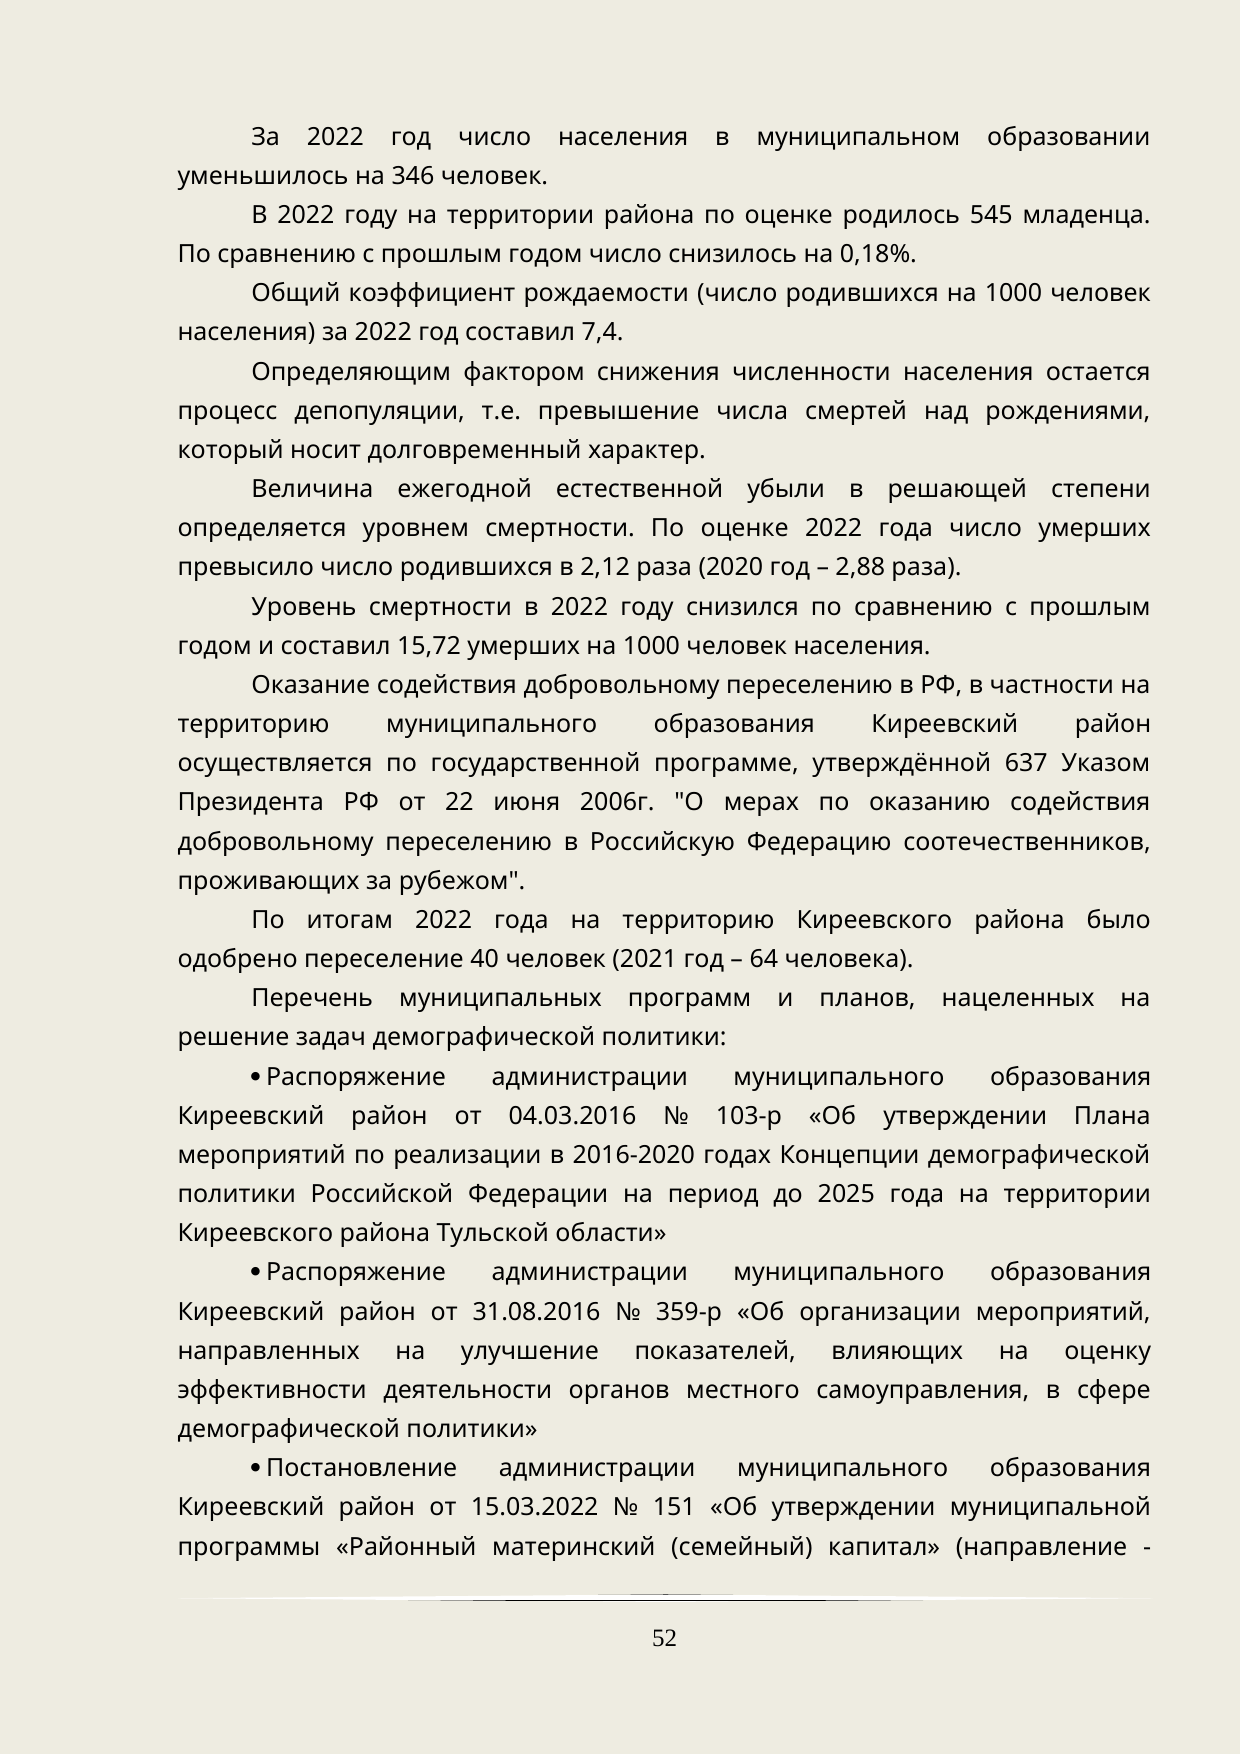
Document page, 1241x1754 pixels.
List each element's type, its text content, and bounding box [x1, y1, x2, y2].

text Величина ежегодной естественной убыли в решающей степени определяется уровнем смертности. По оценке 2022 года число умерших превысило число родившихся в 2,12 раза (2020 год – 2,88 раза). [177, 471, 1152, 583]
text За 2022 год число населения в муниципальном образовании уменьшилось на 346 человек. [177, 118, 1152, 191]
text Общий коэффициент рождаемости (число родившихся на 1000 человек населения) за 2022 год составил 7,4. [177, 275, 1152, 348]
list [177, 1450, 1152, 1562]
text Уровень смертности в 2022 году снизился по сравнению с прошлым годом и составил 15,72 умерших на 1000 человек населения. [177, 588, 1152, 661]
text Оказание содействия добровольному переселению в РФ, в частности на территорию муниципального образования Киреевский район осуществляется по государственной программе, утверждённой 637 Указом Президента РФ от 22 июня 2006г. "О мерах по оказанию содействия добровольному переселению в Российскую Федерацию соотечественников, проживающих за рубежом". [177, 666, 1152, 896]
text В 2022 году на территории района по оценке родилось 545 младенца. По сравнению с прошлым годом число снизилось на 0,18%. [177, 196, 1152, 270]
list Распоряжение администрации муниципального образования Киреевский район от 04.03.2016 № 103-р «Об утверждении Плана мероприятий по реализации в 2016-2020 годах Концепции демографической политики Российской Федерации на период до 2025 года на территории Киреевского района Тульской области» [177, 1058, 1152, 1249]
text По итогам 2022 года на территорию Киреевского района было одобрено переселение 40 человек (2021 год – 64 человека). [177, 901, 1152, 975]
text Определяющим фактором снижения численности населения остается процесс депопуляции, т.е. превышение числа смертей над рождениями, который носит долговременный характер. [177, 353, 1152, 466]
text Перечень муниципальных программ и планов, нацеленных на решение задач демографической политики: [177, 980, 1152, 1053]
list Распоряжение администрации муниципального образования Киреевский район от 31.08.2016 № 359-р «Об организации мероприятий, направленных на улучшение показателей, влияющих на оценку эффективности деятельности органов местного самоуправления, в сфере демографической политики» [177, 1254, 1152, 1445]
